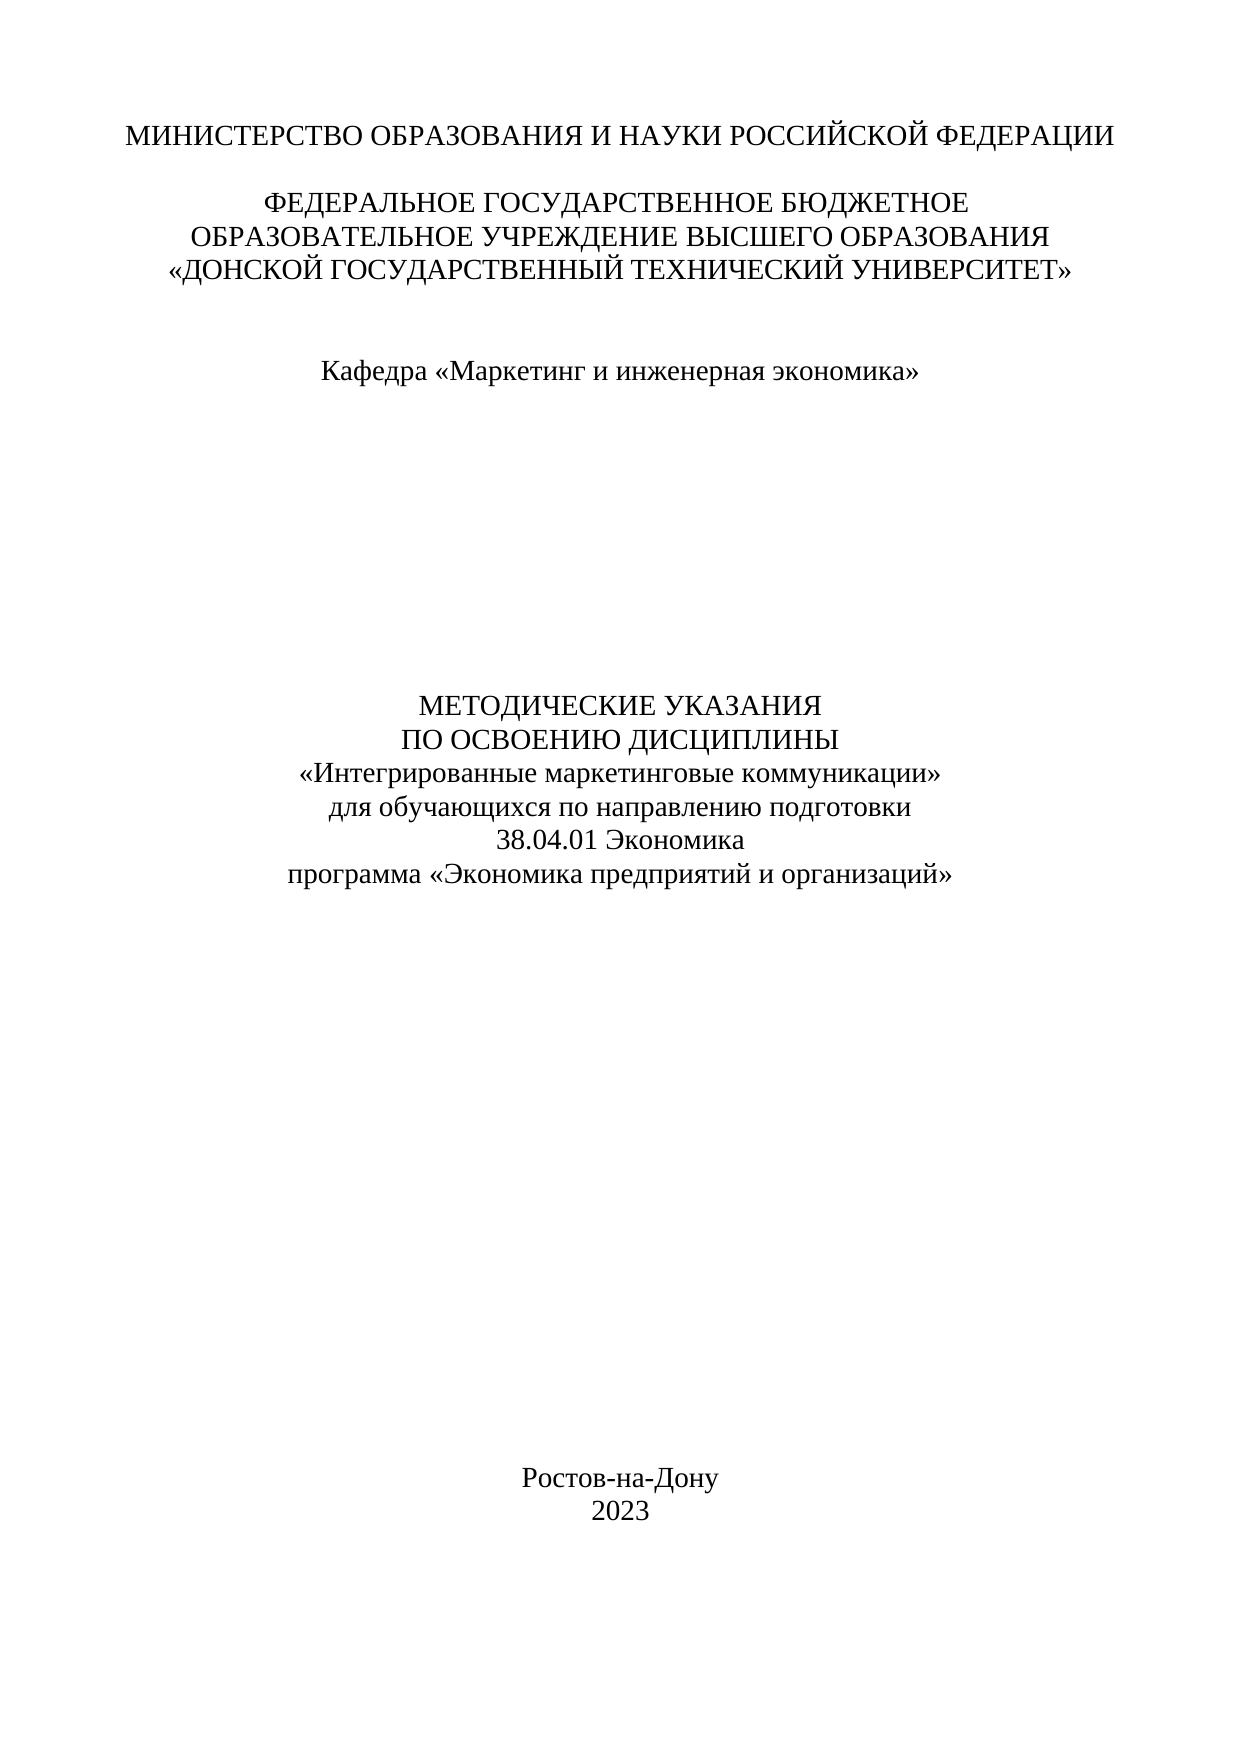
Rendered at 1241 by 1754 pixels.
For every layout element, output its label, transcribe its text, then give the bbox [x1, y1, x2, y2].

text «Интегрированные маркетинговые коммуникации» [118, 755, 1122, 789]
text для обучающихся по направлению подготовки [118, 789, 1122, 822]
text 2023 [118, 1493, 1122, 1527]
text программа «Экономика предприятий и организаций» [118, 856, 1122, 889]
text ПО ОСВОЕНИЮ ДИСЦИПЛИНЫ [118, 722, 1122, 755]
text ФЕДЕРАЛЬНОЕ ГОСУДАРСТВЕННОЕ БЮДЖЕТНОЕ ОБРАЗОВАТЕЛЬНОЕ УЧРЕЖДЕНИЕ ВЫСШЕГО ОБРАЗОВАНИЯ [118, 185, 1122, 252]
text МИНИСТЕРСТВО ОБРАЗОВАНИЯ И НАУКИ РОССИЙСКОЙ ФЕДЕРАЦИИ [118, 118, 1122, 152]
text 38.04.01 Экономика [118, 822, 1122, 856]
text МЕТОДИЧЕСКИЕ УКАЗАНИЯ [118, 688, 1122, 722]
text Кафедра «Маркетинг и инженерная экономика» [118, 353, 1122, 386]
text «ДОНСКОЙ ГОСУДАРСТВЕННЫЙ ТЕХНИЧЕСКИЙ УНИВЕРСИТЕТ» [118, 252, 1122, 286]
text Ростов-на-Дону [118, 1460, 1122, 1493]
